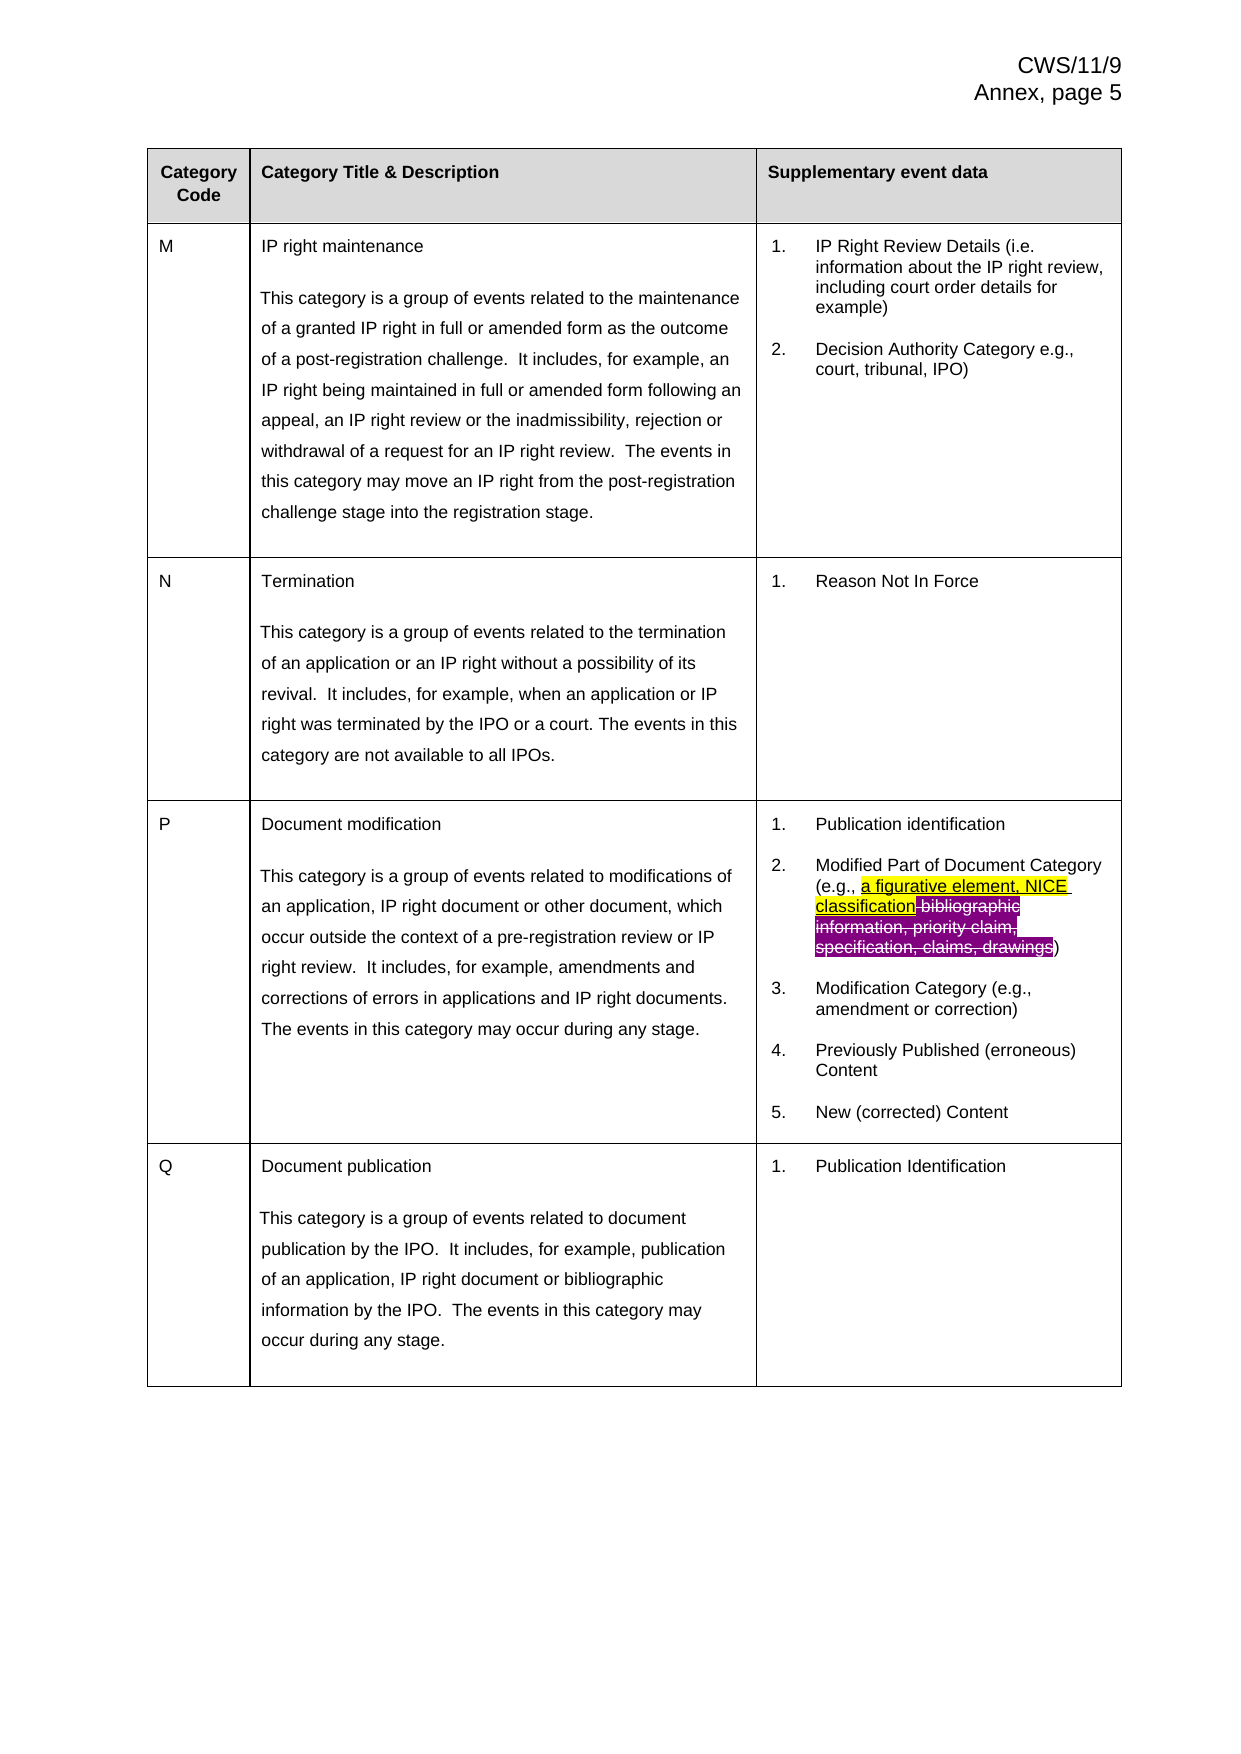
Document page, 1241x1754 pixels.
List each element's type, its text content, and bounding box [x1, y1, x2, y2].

table_cell Reason Not In Force [757, 558, 1121, 800]
table_cell Publication identification Modified Part of Document Category (e.g., a figurative element, NICE classification bibliographic information, priority claim, specification, claims, drawings) Modification Category (e.g., amendment or correction) Previously Published (erroneous) Content New (corrected) Content [757, 801, 1121, 1143]
table_cell Termination This category is a group of events related to the termination of an application or an IP right without a possibility of its revival. It includes, for example, when an application or IP right was terminated by the IPO or a court. The events in this category are not available to all IPOs. [251, 558, 756, 800]
table_cell M [148, 224, 249, 557]
table_cell IP right maintenance This category is a group of events related to the maintenance of a granted IP right in full or amended form as the outcome of a post-registration challenge. It includes, for example, an IP right being maintained in full or amended form following an appeal, an IP right review or the inadmissibility, rejection or withdrawal of a request for an IP right review. The events in this category may move an IP right from the post-registration challenge stage into the registration stage. [251, 224, 756, 557]
table_cell N [148, 558, 249, 800]
table_header Category Code [148, 149, 249, 222]
table_cell Document publication This category is a group of events related to document publication by the IPO. It includes, for example, publication of an application, IP right document or bibliographic information by the IPO. The events in this category may occur during any stage. [251, 1144, 756, 1386]
table_header Category Title & Description [251, 149, 756, 222]
table_cell Publication Identification [757, 1144, 1121, 1386]
table_cell P [148, 801, 249, 1143]
table_header Supplementary event data [757, 149, 1121, 222]
table_cell Document modification This category is a group of events related to modifications of an application, IP right document or other document, which occur outside the context of a pre-registration review or IP right review. It includes, for example, amendments and corrections of errors in applications and IP right documents. The events in this category may occur during any stage. [251, 801, 756, 1143]
table_cell IP Right Review Details (i.e. information about the IP right review, including court order details for example) Decision Authority Category e.g., court, tribunal, IPO) [757, 224, 1121, 557]
table_cell Q [148, 1144, 249, 1386]
